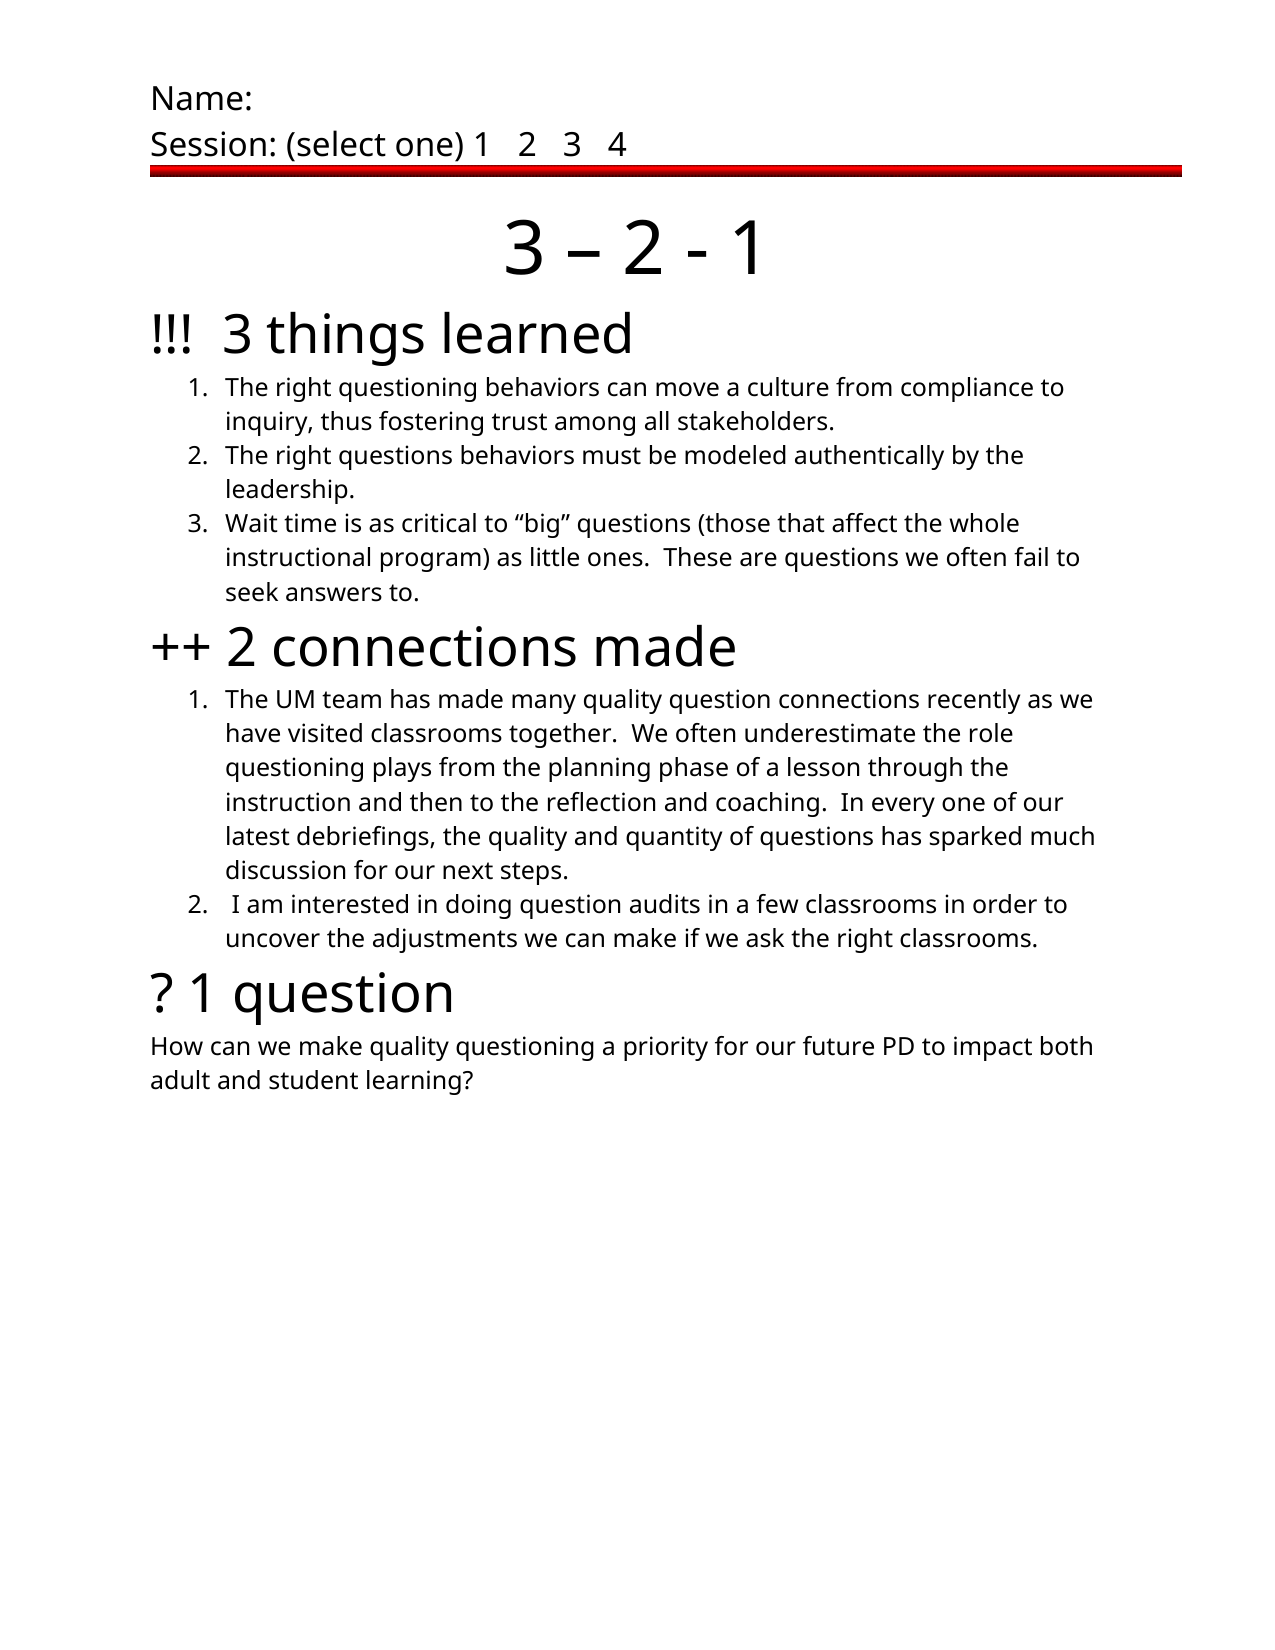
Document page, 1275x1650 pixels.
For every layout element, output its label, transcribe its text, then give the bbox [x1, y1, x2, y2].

text ? 1 question [150, 954, 1125, 1028]
picture [150, 165, 1182, 177]
list Wait time is as critical to “big” questions (those that affect the whole instructional program) as little ones. These are questions we often fail to seek answers to. [187, 506, 1125, 608]
text Name: [150, 75, 1125, 120]
list The UM team has made many quality question connections recently as we have visited classrooms together. We often underestimate the role questioning plays from the planning phase of a lesson through the instruction and then to the reflection and coaching. In every one of our latest debriefings, the quality and quantity of questions has sparked much discussion for our next steps. [187, 682, 1125, 886]
text 3 – 2 - 1 [150, 194, 1125, 296]
text !!! 3 things learned [150, 296, 1125, 370]
list The right questioning behaviors can move a culture from compliance to inquiry, thus fostering trust among all stakeholders. [187, 370, 1125, 438]
text Session: (select one) 1 2 3 4 [150, 120, 1125, 165]
list I am interested in doing question audits in a few classrooms in order to uncover the adjustments we can make if we ask the right classrooms. [187, 886, 1125, 954]
list The right questions behaviors must be modeled authentically by the leadership. [187, 438, 1125, 506]
text ++ 2 connections made [150, 608, 1125, 682]
text How can we make quality questioning a priority for our future PD to impact both adult and student learning? [150, 1028, 1125, 1096]
